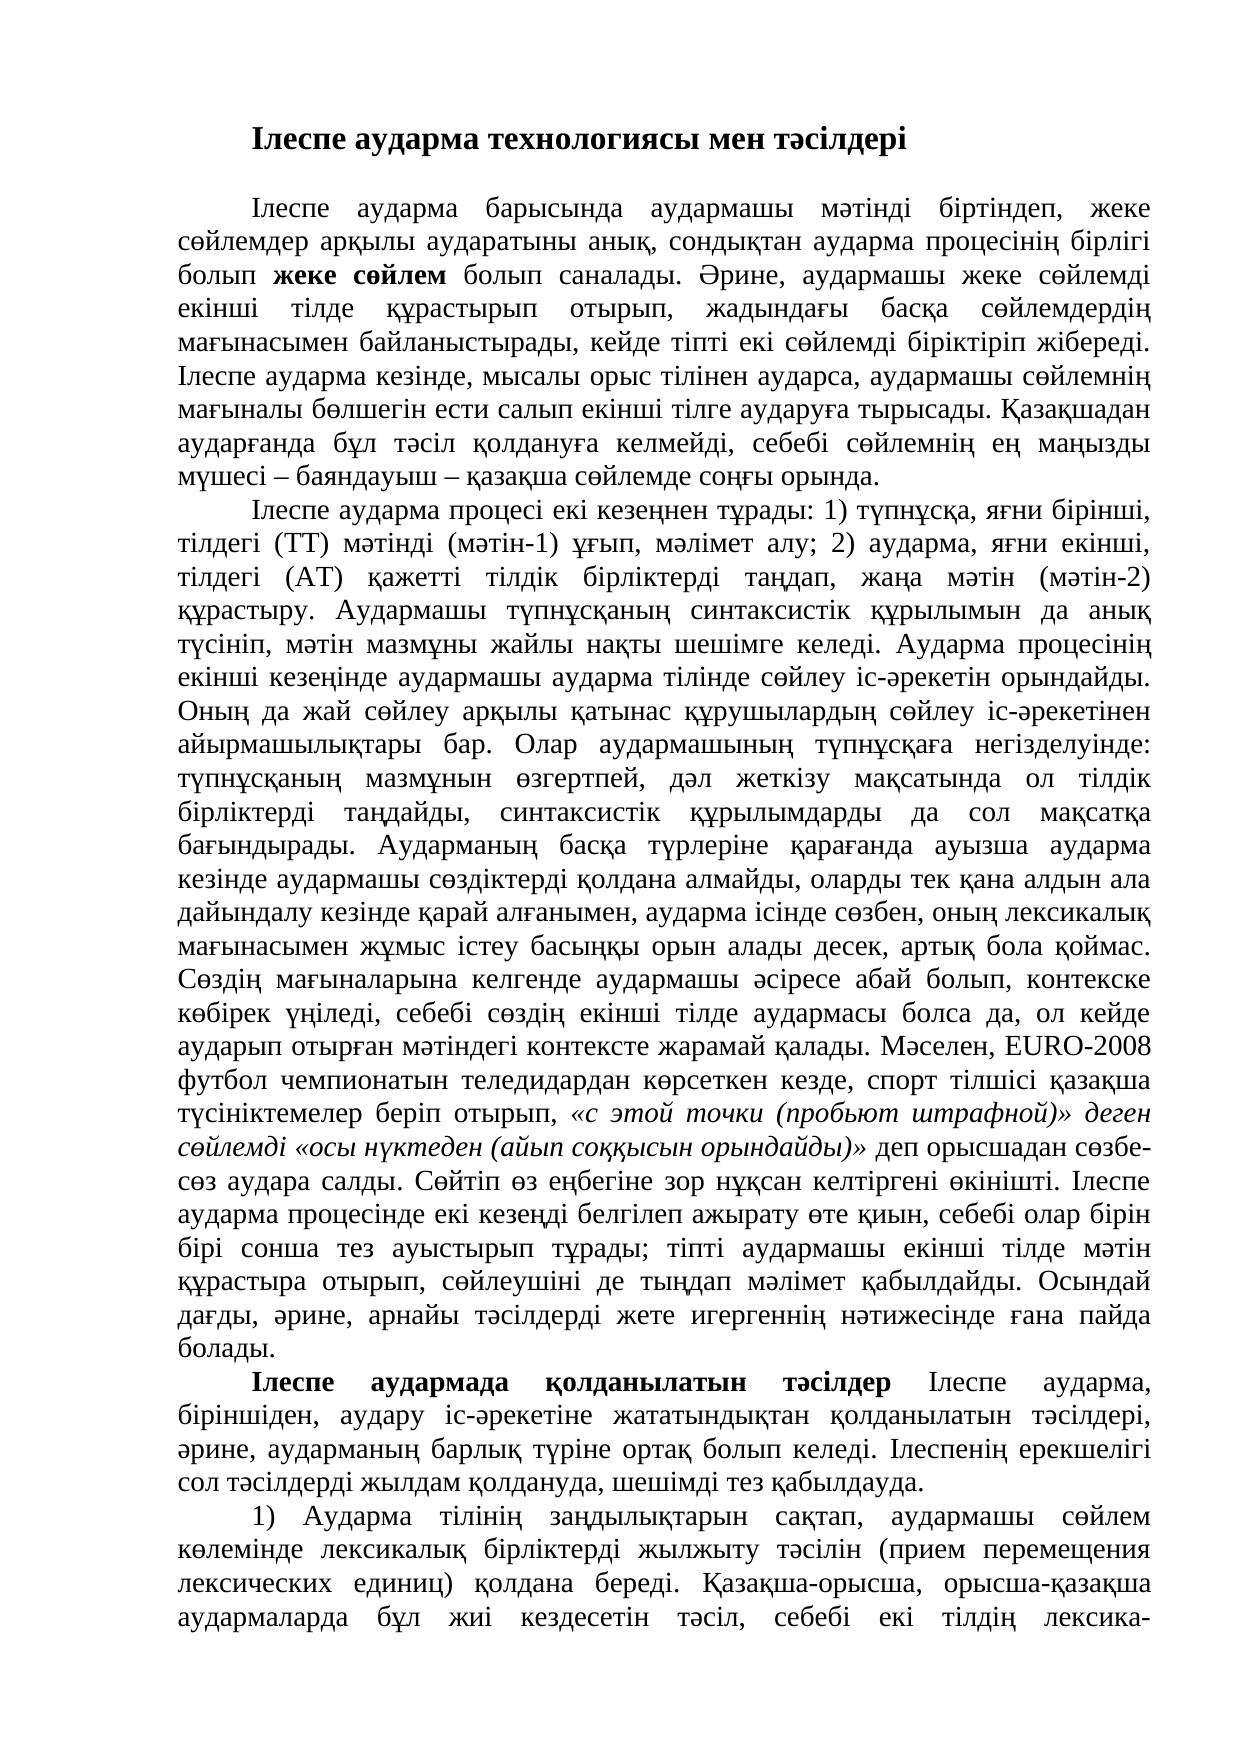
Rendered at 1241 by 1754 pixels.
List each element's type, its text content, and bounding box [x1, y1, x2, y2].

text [177, 1498, 1152, 1632]
text Ілеспе аударма процесі екі кезеңнен тұрады: 1) түпнұсқа, яғни бірінші, тілдегі (ТТ) мәтінді (мәтін-1) ұғып, мәлімет алу; 2) аударма, яғни екінші, тілдегі (АТ) қажетті тілдік бірліктерді таңдап, жаңа мәтін (мәтін-2) құрастыру. Аудармашы түпнұсқаның синтаксистік құрылымын да анық түсініп, мәтін мазмұны жайлы нақты шешімге келеді. Аударма процесінің екінші кезеңінде аудармашы аударма тілінде сөйлеу іс-әрекетін орындайды. Оның да жай сөйлеу арқылы қатынас құрушылардың сөйлеу іс-әрекетінен айырмашылықтары бар. Олар аудармашының түпнұсқаға негізделуінде: түпнұсқаның мазмұнын өзгертпей, дәл жеткізу мақсатында ол тілдік бірліктерді таңдайды, синтаксистік құрылымдарды да сол мақсатқа бағындырады. Аударманың басқа түрлеріне қарағанда ауызша аударма кезінде аудармашы сөздіктерді қолдана алмайды, оларды тек қана алдын ала дайындалу кезінде қарай алғанымен, аударма ісінде сөзбен, оның лексикалық мағынасымен жұмыс істеу басыңқы орын алады десек, артық бола қоймас. Сөздің мағыналарына келгенде аудармашы әсіресе абай болып, контекске көбірек үңіледі, себебі сөздің екінші тілде аудармасы болса да, ол кейде аударып отырған мәтіндегі контексте жарамай қалады. Мәселен, EURO-2008 футбол чемпионатын теледидардан көрсеткен кезде, спорт тілшісі қазақша түсініктемелер беріп отырып, «с этой точки (пробьют штрафной)» деген сөйлемді «осы нүктеден (айып соққысын орындайды)» деп орысшадан сөзбе-сөз аудара салды. Сөйтіп өз еңбегіне зор нұқсан келтіргені өкінішті. Ілеспе аударма процесінде екі кезеңді белгілеп ажырату өте қиын, себебі олар бірін бірі сонша тез ауыстырып тұрады; тіпті аудармашы екінші тілде мәтін құрастыра отырып, сөйлеушіні де тыңдап мәлімет қабылдайды. Осындай дағды, әрине, арнайы тәсілдерді жете игергеннің нәтижесінде ғана пайда болады. [177, 492, 1152, 1364]
text Ілеспе аудармада қолданылатын тәсілдер Ілеспе аударма, біріншіден, аудару іс-әрекетіне жататындықтан қолданылатын тәсілдері, әрине, аударманың барлық түріне ортақ болып келеді. Ілеспенің ерекшелігі сол тәсілдерді жылдам қолдануда, шешімді тез қабылдауда. [177, 1364, 1152, 1498]
text Ілеспе аударма барысында аудармашы мәтінді біртіндеп, жеке сөйлемдер арқылы аударатыны анық, сондықтан аударма процесінің бірлігі болып жеке сөйлем болып саналады. Әрине, аудармашы жеке сөйлемді екінші тілде құрастырып отырып, жадындағы басқа сөйлемдердің мағынасымен байланыстырады, кейде тіпті екі сөйлемді біріктіріп жібереді. Ілеспе аударма кезінде, мысалы орыс тілінен аударса, аудармашы сөйлемнің мағыналы бөлшегін ести салып екінші тілге аударуға тырысады. Қазақшадан аударғанда бұл тәсіл қолдануға келмейді, себебі сөйлемнің ең маңызды мүшесі – баяндауыш – қазақша сөйлемде соңғы орында. [177, 190, 1152, 492]
text Ілеспе аударма технологиясы мен тәсілдері [177, 118, 1152, 156]
